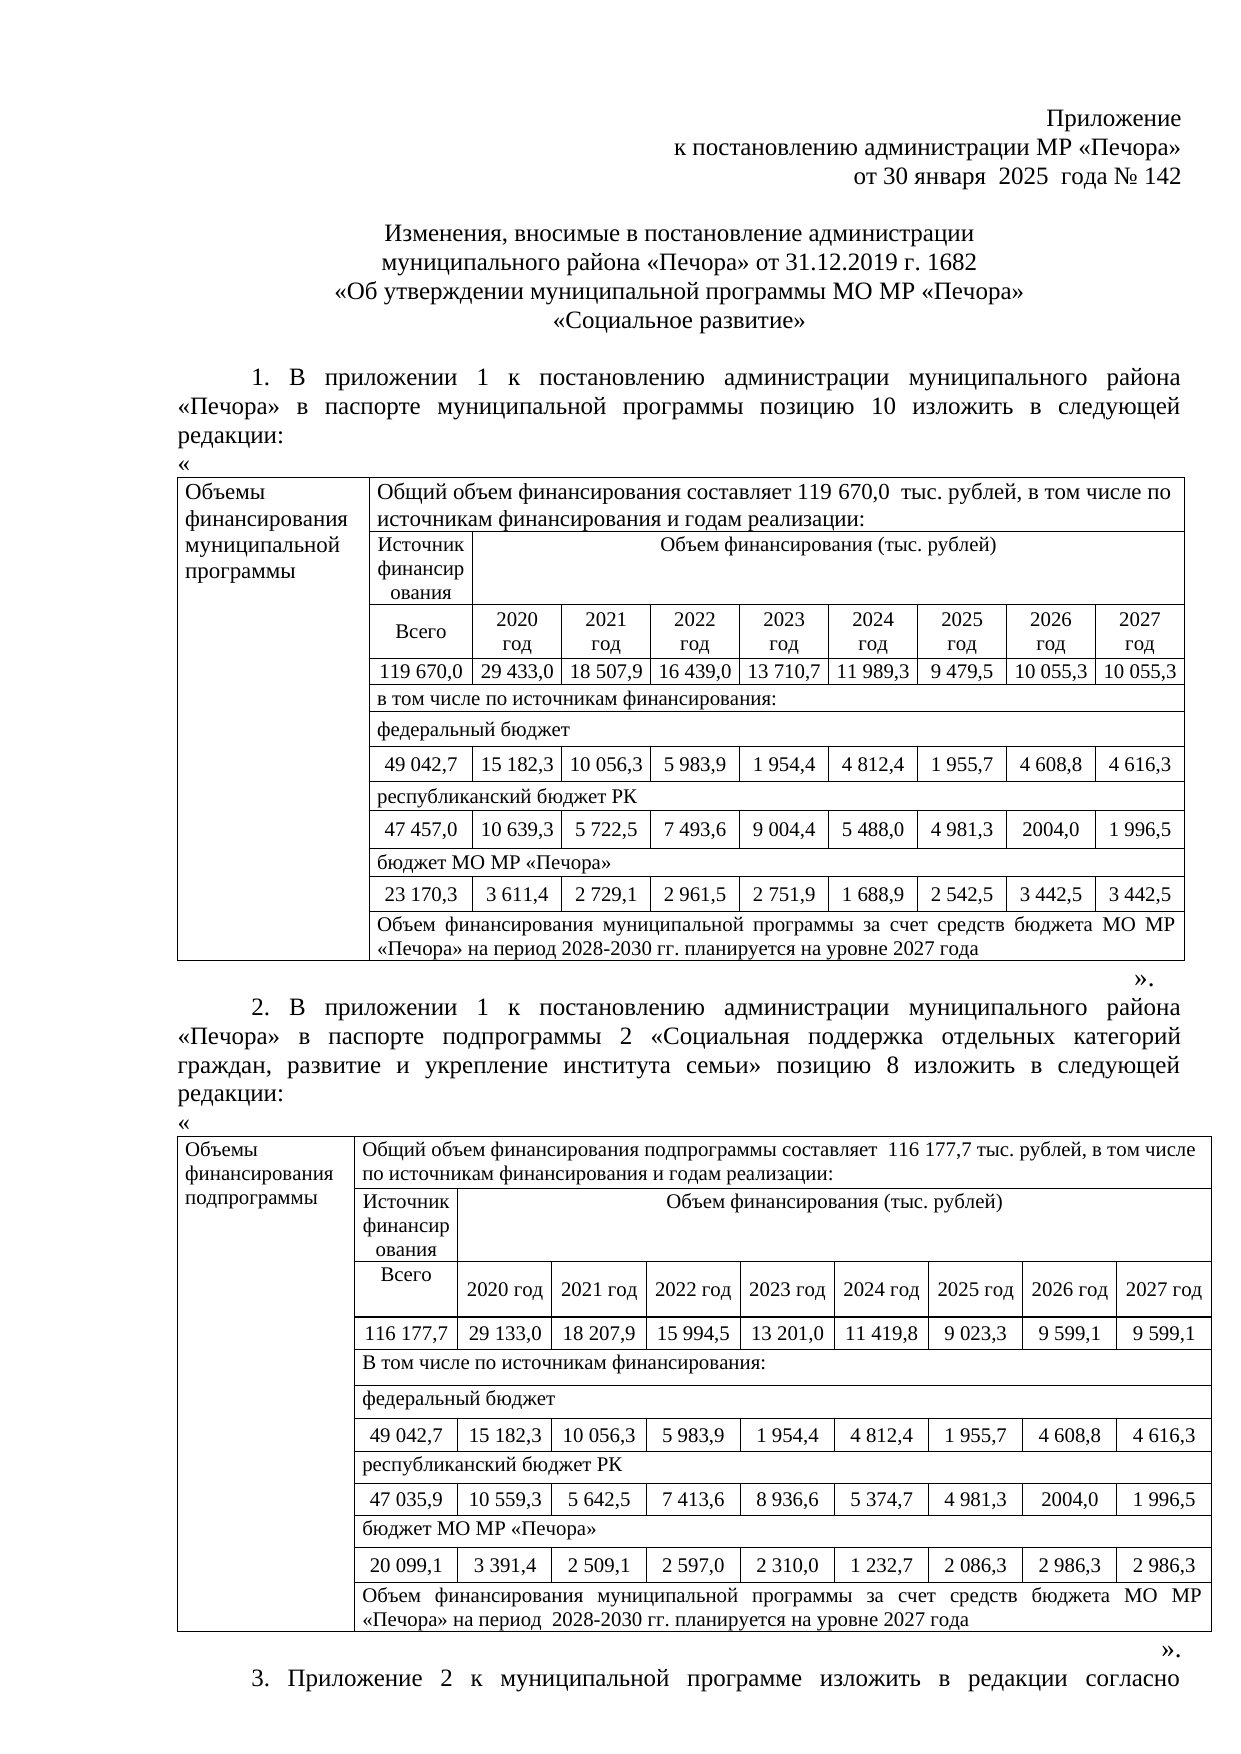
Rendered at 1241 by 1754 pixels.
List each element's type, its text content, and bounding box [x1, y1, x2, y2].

table_cell 10 559,3 [458, 1484, 551, 1515]
table_cell 2020 год [458, 1262, 551, 1316]
table_cell Источник финансирования [370, 532, 472, 604]
table_cell 11 989,3 [829, 659, 917, 684]
table_cell 2022 год [647, 1262, 740, 1316]
table_cell 5 374,7 [835, 1484, 928, 1515]
table_cell 5 642,5 [552, 1484, 646, 1515]
table_cell 49 042,7 [370, 747, 472, 781]
table_cell 20 099,1 [355, 1548, 457, 1582]
table_cell 5 983,9 [647, 1419, 740, 1451]
table_cell Объем финансирования муниципальной программы за счет средств бюджета МО МР «Печора» на период 2028-2030 гг. планируется на уровне 2027 года [370, 912, 1184, 960]
text к постановлению администрации МР «Печора» [177, 132, 1181, 161]
text ». [177, 1632, 1181, 1663]
table_cell 2024 год [835, 1262, 928, 1316]
table_cell республиканский бюджет РК [355, 1452, 1211, 1483]
table_cell 9 479,5 [918, 659, 1006, 684]
text « [177, 448, 1226, 477]
table_cell 119 670,0 [370, 659, 472, 684]
table_cell 1 996,5 [1117, 1484, 1211, 1515]
table_cell в том числе по источникам финансирования: [370, 685, 1184, 711]
text « [177, 1107, 1181, 1136]
table_cell 29 133,0 [458, 1318, 551, 1349]
table_cell 10 639,3 [473, 811, 561, 847]
table_cell 9 004,4 [740, 811, 828, 847]
table_cell 2021 год [562, 605, 650, 657]
table_header Объемы финансирования муниципальной программы [178, 478, 369, 960]
table_cell 15 182,3 [473, 747, 561, 781]
table_cell 1 954,4 [740, 747, 828, 781]
table_cell 116 177,7 [355, 1318, 457, 1349]
table_cell 10 055,3 [1096, 659, 1184, 684]
table_cell 15 994,5 [647, 1318, 740, 1349]
table_cell 2027 год [1096, 605, 1184, 657]
table_cell 18 507,9 [562, 659, 650, 684]
table_cell 10 056,3 [552, 1419, 646, 1451]
table_cell 1 955,7 [918, 747, 1006, 781]
table_cell Объем финансирования (тыс. рублей) [458, 1189, 1211, 1261]
table_cell 47 035,9 [355, 1484, 457, 1515]
table_cell 4 608,8 [1007, 747, 1095, 781]
table_cell 49 042,7 [355, 1419, 457, 1451]
table_cell 7 493,6 [651, 811, 739, 847]
text от 30 января 2025 года № 142 [177, 161, 1181, 190]
table_cell 2025 год [929, 1262, 1022, 1316]
table_cell 2024 год [829, 605, 917, 657]
text 1. В приложении 1 к постановлению администрации муниципального района «Печора» в паспорте муниципальной программы позицию 10 изложить в следующей редакции: [177, 362, 1181, 448]
table_cell 2 509,1 [552, 1548, 646, 1582]
table_cell бюджет МО МР «Печора» [355, 1516, 1211, 1547]
table_cell 1 955,7 [929, 1419, 1022, 1451]
text Изменения, вносимые в постановление администрации [177, 218, 1181, 247]
table_cell 47 457,0 [370, 811, 472, 847]
table_cell 2027 год [1117, 1262, 1211, 1316]
table_cell 2 751,9 [740, 877, 828, 911]
table_cell Всего [355, 1262, 457, 1316]
table_cell 4 608,8 [1023, 1419, 1116, 1451]
table_cell 11 419,8 [835, 1318, 928, 1349]
table_cell 10 056,3 [562, 747, 650, 781]
table_cell 7 413,6 [647, 1484, 740, 1515]
table_cell 16 439,0 [651, 659, 739, 684]
table_cell 10 055,3 [1007, 659, 1095, 684]
table_cell 3 611,4 [473, 877, 561, 911]
table_cell Объем финансирования (тыс. рублей) [473, 532, 1184, 604]
table_header Общий объем финансирования составляет 119 670,0 тыс. рублей, в том числе по источникам финансирования и годам реализации: [370, 478, 1184, 531]
text «Об утверждении муниципальной программы МО МР «Печора» [177, 276, 1181, 305]
table_cell 2004,0 [1023, 1484, 1116, 1515]
table_cell 4 812,4 [829, 747, 917, 781]
table_cell Всего [370, 605, 472, 657]
table_cell 2 310,0 [741, 1548, 834, 1582]
table_cell 29 433,0 [473, 659, 561, 684]
table_cell федеральный бюджет [355, 1386, 1211, 1418]
text ». [177, 961, 1181, 992]
table_cell 9 023,3 [929, 1318, 1022, 1349]
table_cell 2023 год [741, 1262, 834, 1316]
table_cell 9 599,1 [1023, 1318, 1116, 1349]
table_cell 2 986,3 [1117, 1548, 1211, 1582]
table_cell 23 170,3 [370, 877, 472, 911]
text «Социальное развитие» [177, 305, 1181, 333]
text Приложение [177, 103, 1181, 132]
table_cell 8 936,6 [741, 1484, 834, 1515]
table_cell 5 983,9 [651, 747, 739, 781]
table_cell 4 981,3 [918, 811, 1006, 847]
table_cell 1 232,7 [835, 1548, 928, 1582]
table_cell 15 182,3 [458, 1419, 551, 1451]
table_cell бюджет МО МР «Печора» [370, 849, 1184, 876]
table_cell 2004,0 [1007, 811, 1095, 847]
table_cell 4 616,3 [1096, 747, 1184, 781]
table_cell 2 986,3 [1023, 1548, 1116, 1582]
table_cell 4 812,4 [835, 1419, 928, 1451]
table_cell 4 616,3 [1117, 1419, 1211, 1451]
table_cell 3 391,4 [458, 1548, 551, 1582]
table_cell 2026 год [1023, 1262, 1116, 1316]
table_cell 1 954,4 [741, 1419, 834, 1451]
table_header Объемы финансирования подпрограммы [178, 1137, 354, 1631]
table_cell 2 597,0 [647, 1548, 740, 1582]
text муниципального района «Печора» от 31.12.2019 г. 1682 [177, 247, 1181, 276]
table_cell федеральный бюджет [370, 712, 1184, 746]
table_cell 13 201,0 [741, 1318, 834, 1349]
table_cell 4 981,3 [929, 1484, 1022, 1515]
table_cell 1 688,9 [829, 877, 917, 911]
table_cell 5 722,5 [562, 811, 650, 847]
table_cell республиканский бюджет РК [370, 782, 1184, 810]
table_cell 18 207,9 [552, 1318, 646, 1349]
table_cell 2020 год [473, 605, 561, 657]
table_cell 2021 год [552, 1262, 646, 1316]
table_cell Источник финансирования [355, 1189, 457, 1261]
table_cell В том числе по источникам финансирования: [355, 1350, 1211, 1385]
text 2. В приложении 1 к постановлению администрации муниципального района «Печора» в паспорте подпрограммы 2 «Социальная поддержка отдельных категорий граждан, развитие и укрепление института семьи» позицию 8 изложить в следующей редакции: [177, 992, 1181, 1107]
table_cell 5 488,0 [829, 811, 917, 847]
table_cell 3 442,5 [1096, 877, 1184, 911]
table_cell 2023 год [740, 605, 828, 657]
table_header Общий объем финансирования подпрограммы составляет 116 177,7 тыс. рублей, в том числе по источникам финансирования и годам реализации: [355, 1137, 1211, 1187]
table_cell 2 542,5 [918, 877, 1006, 911]
table_cell 2022 год [651, 605, 739, 657]
table_cell 2 729,1 [562, 877, 650, 911]
table_cell 2025 год [918, 605, 1006, 657]
table_cell 2026 год [1007, 605, 1095, 657]
table_cell 2 961,5 [651, 877, 739, 911]
table_cell 13 710,7 [740, 659, 828, 684]
table_cell 9 599,1 [1117, 1318, 1211, 1349]
table_cell 2 086,3 [929, 1548, 1022, 1582]
table_cell 1 996,5 [1096, 811, 1184, 847]
table_cell 3 442,5 [1007, 877, 1095, 911]
table_cell Объем финансирования муниципальной программы за счет средств бюджета МО МР «Печора» на период 2028-2030 гг. планируется на уровне 2027 года [355, 1583, 1211, 1631]
